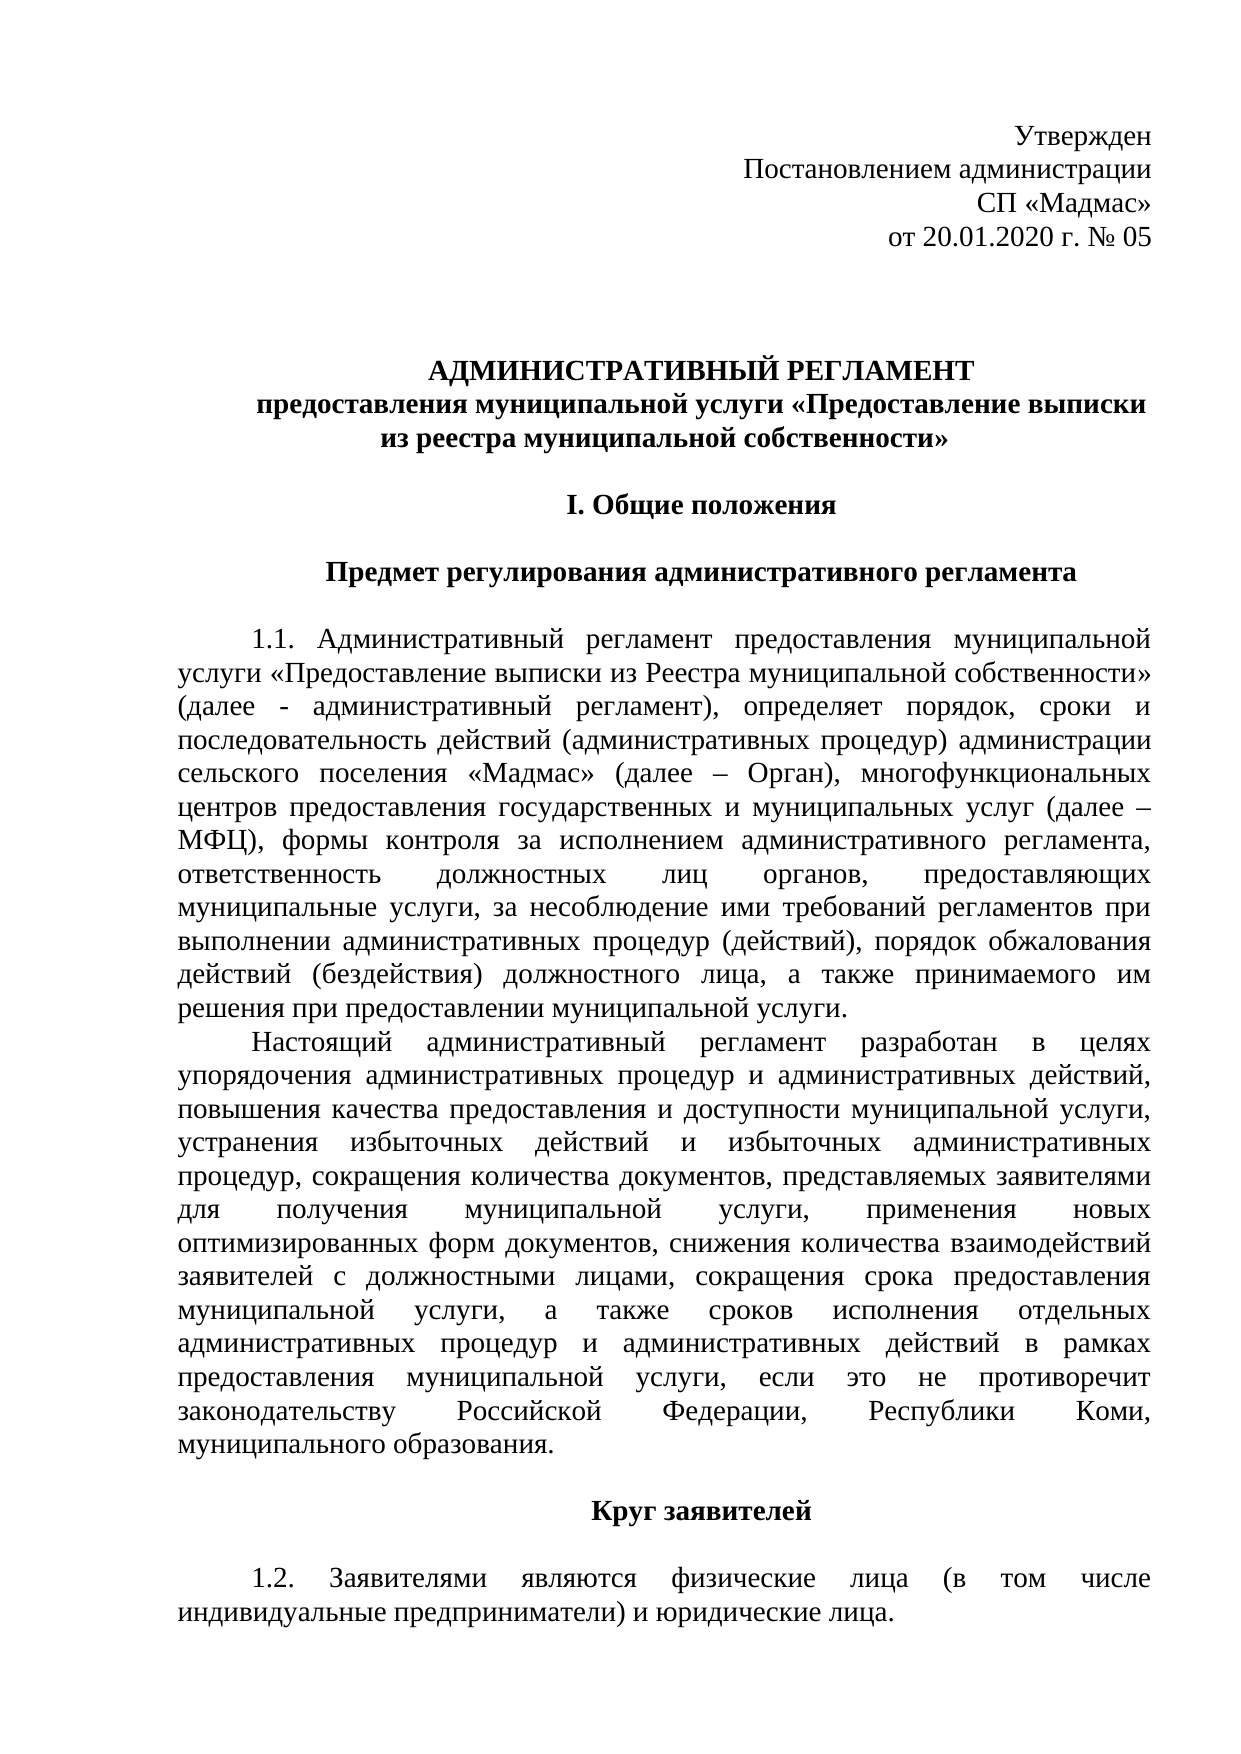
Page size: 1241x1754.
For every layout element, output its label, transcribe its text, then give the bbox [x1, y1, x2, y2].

text Утвержден [177, 118, 1152, 152]
text 1.2. Заявителями являются физические лица (в том числе индивидуальные предприниматели) и юридические лица. [177, 1560, 1152, 1627]
text от 20.01.2020 г. № 05 [177, 219, 1152, 252]
text АДМИНИСТРАТИВНЫЙ РЕГЛАМЕНТ [177, 353, 1152, 386]
text Настоящий административный регламент разработан в целях упорядочения административных процедур и административных действий, повышения качества предоставления и доступности муниципальной услуги, устранения избыточных действий и избыточных административных процедур, сокращения количества документов, представляемых заявителями для получения муниципальной услуги, применения новых оптимизированных форм документов, снижения количества взаимодействий заявителей с должностными лицами, сокращения срока предоставления муниципальной услуги, а также сроков исполнения отдельных административных процедур и административных действий в рамках предоставления муниципальной услуги, если это не противоречит законодательству Российской Федерации, Республики Коми, муниципального образования. [177, 1024, 1152, 1460]
text I. Общие положения [177, 487, 1152, 521]
text Постановлением администрации [177, 152, 1152, 185]
text 1.1. Административный регламент предоставления муниципальной услуги «Предоставление выписки из Реестра муниципальной собственности» (далее - административный регламент), определяет порядок, сроки и последовательность действий (административных процедур) администрации сельского поселения «Мадмас» (далее – Орган), многофункциональных центров предоставления государственных и муниципальных услуг (далее – МФЦ), формы контроля за исполнением административного регламента, ответственность должностных лиц органов, предоставляющих муниципальные услуги, за несоблюдение ими требований регламентов при выполнении административных процедур (действий), порядок обжалования действий (бездействия) должностного лица, а также принимаемого им решения при предоставлении муниципальной услуги. [177, 621, 1152, 1024]
text СП «Мадмас» [177, 185, 1152, 219]
text Предмет регулирования административного регламента [177, 554, 1152, 588]
text Круг заявителей [177, 1493, 1152, 1527]
text предоставления муниципальной услуги «Предоставление выписки из реестра муниципальной собственности» [177, 386, 1152, 453]
